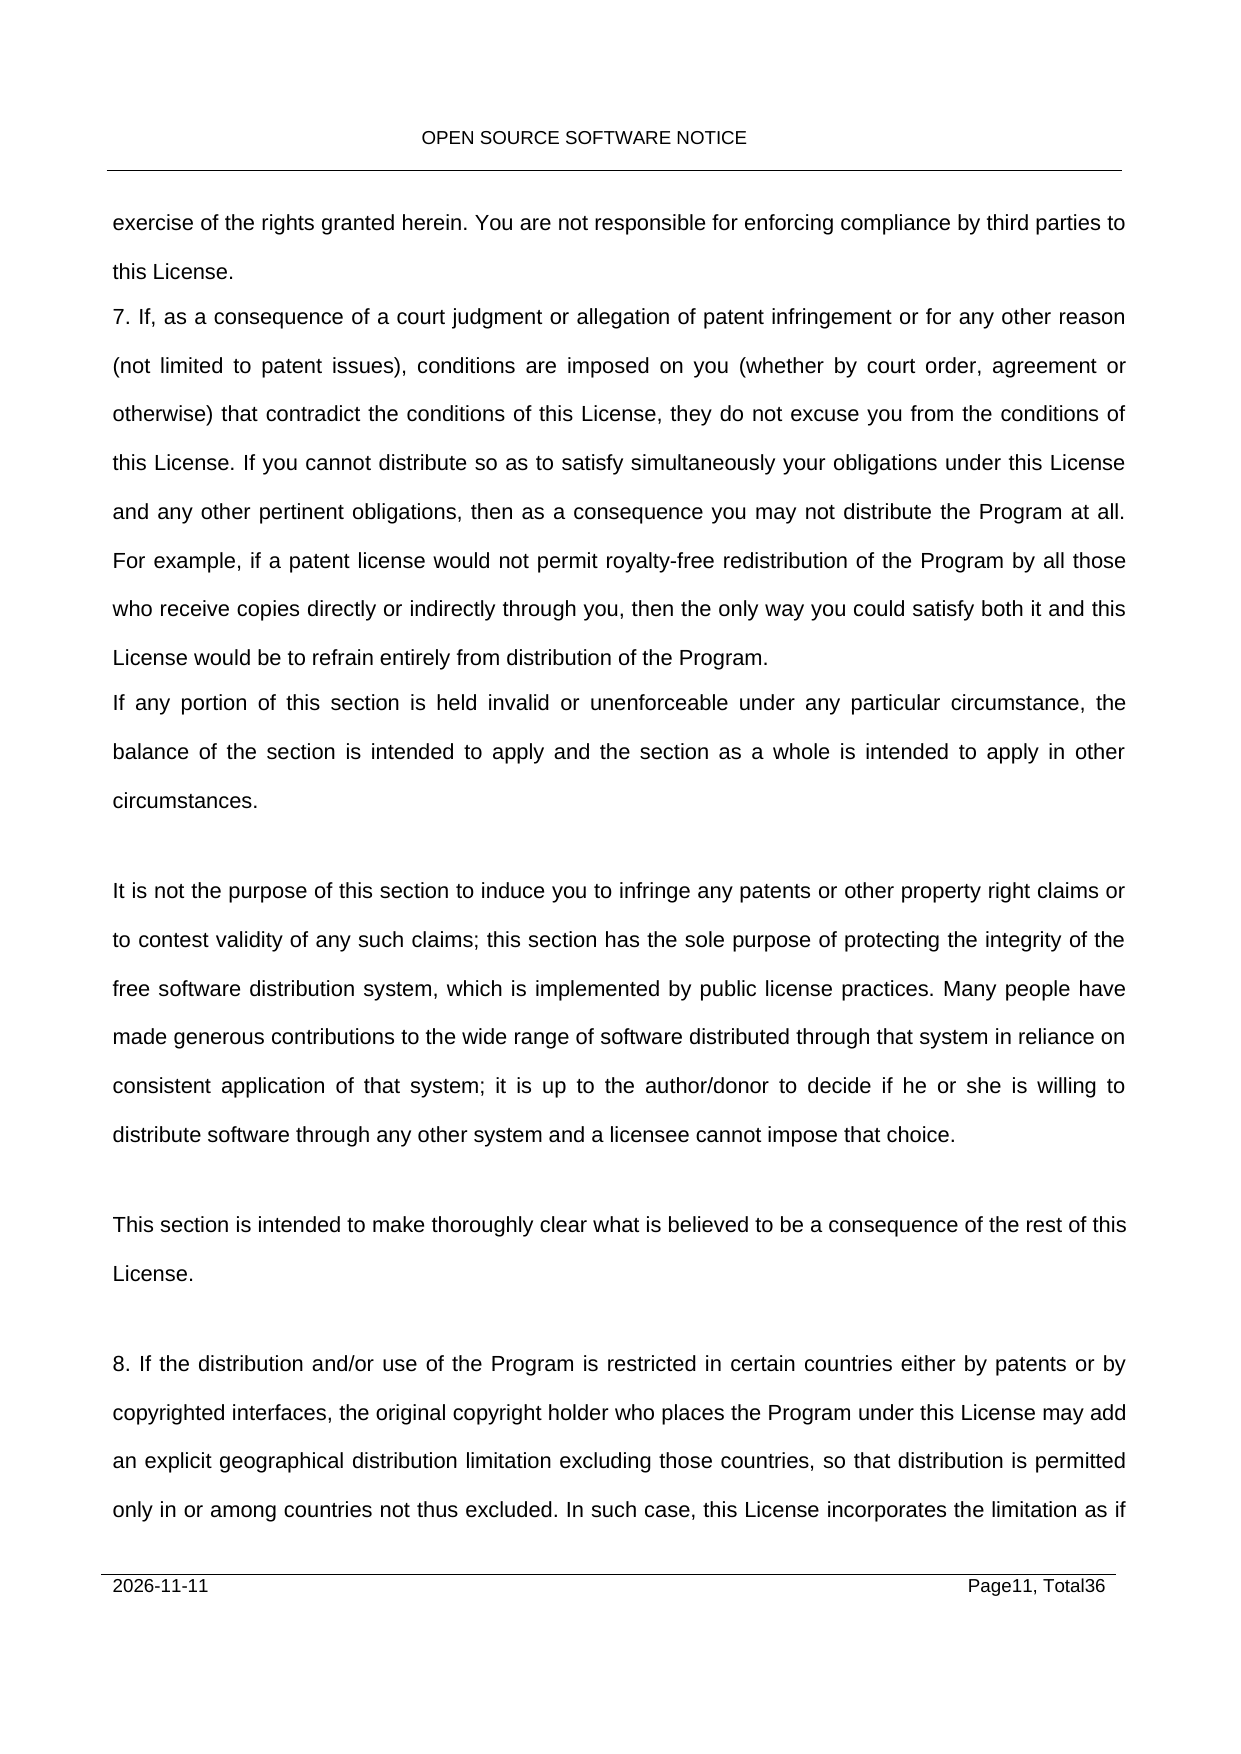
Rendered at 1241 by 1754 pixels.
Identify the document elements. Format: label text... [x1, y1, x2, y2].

text It is not the purpose of this section to induce you to infringe any patents or other property right claims or to contest validity of any such claims; this section has the sole purpose of protecting the integrity of the free software distribution system, which is implemented by public license practices. Many people have made generous contributions to the wide range of software distributed through that system in reliance on consistent application of that system; it is up to the author/donor to decide if he or she is willing to distribute software through any other system and a licensee cannot impose that choice. [112, 874, 1128, 1151]
text This section is intended to make thoroughly clear what is believed to be a consequence of the rest of this License. [112, 1208, 1128, 1289]
text 7. If, as a consequence of a court judgment or allegation of patent infringement or for any other reason (not limited to patent issues), conditions are imposed on you (whether by court order, agreement or otherwise) that contradict the conditions of this License, they do not excuse you from the conditions of this License. If you cannot distribute so as to satisfy simultaneously your obligations under this License and any other pertinent obligations, then as a consequence you may not distribute the Program at all. For example, if a patent license would not permit royalty-free redistribution of the Program by all those who receive copies directly or indirectly through you, then the only way you could satisfy both it and this License would be to refrain entirely from distribution of the Program. [112, 300, 1128, 674]
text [112, 1347, 1128, 1526]
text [112, 206, 1128, 288]
text If any portion of this section is held invalid or unenforceable under any particular circumstance, the balance of the section is intended to apply and the section as a whole is intended to apply in other circumstances. [112, 687, 1128, 817]
